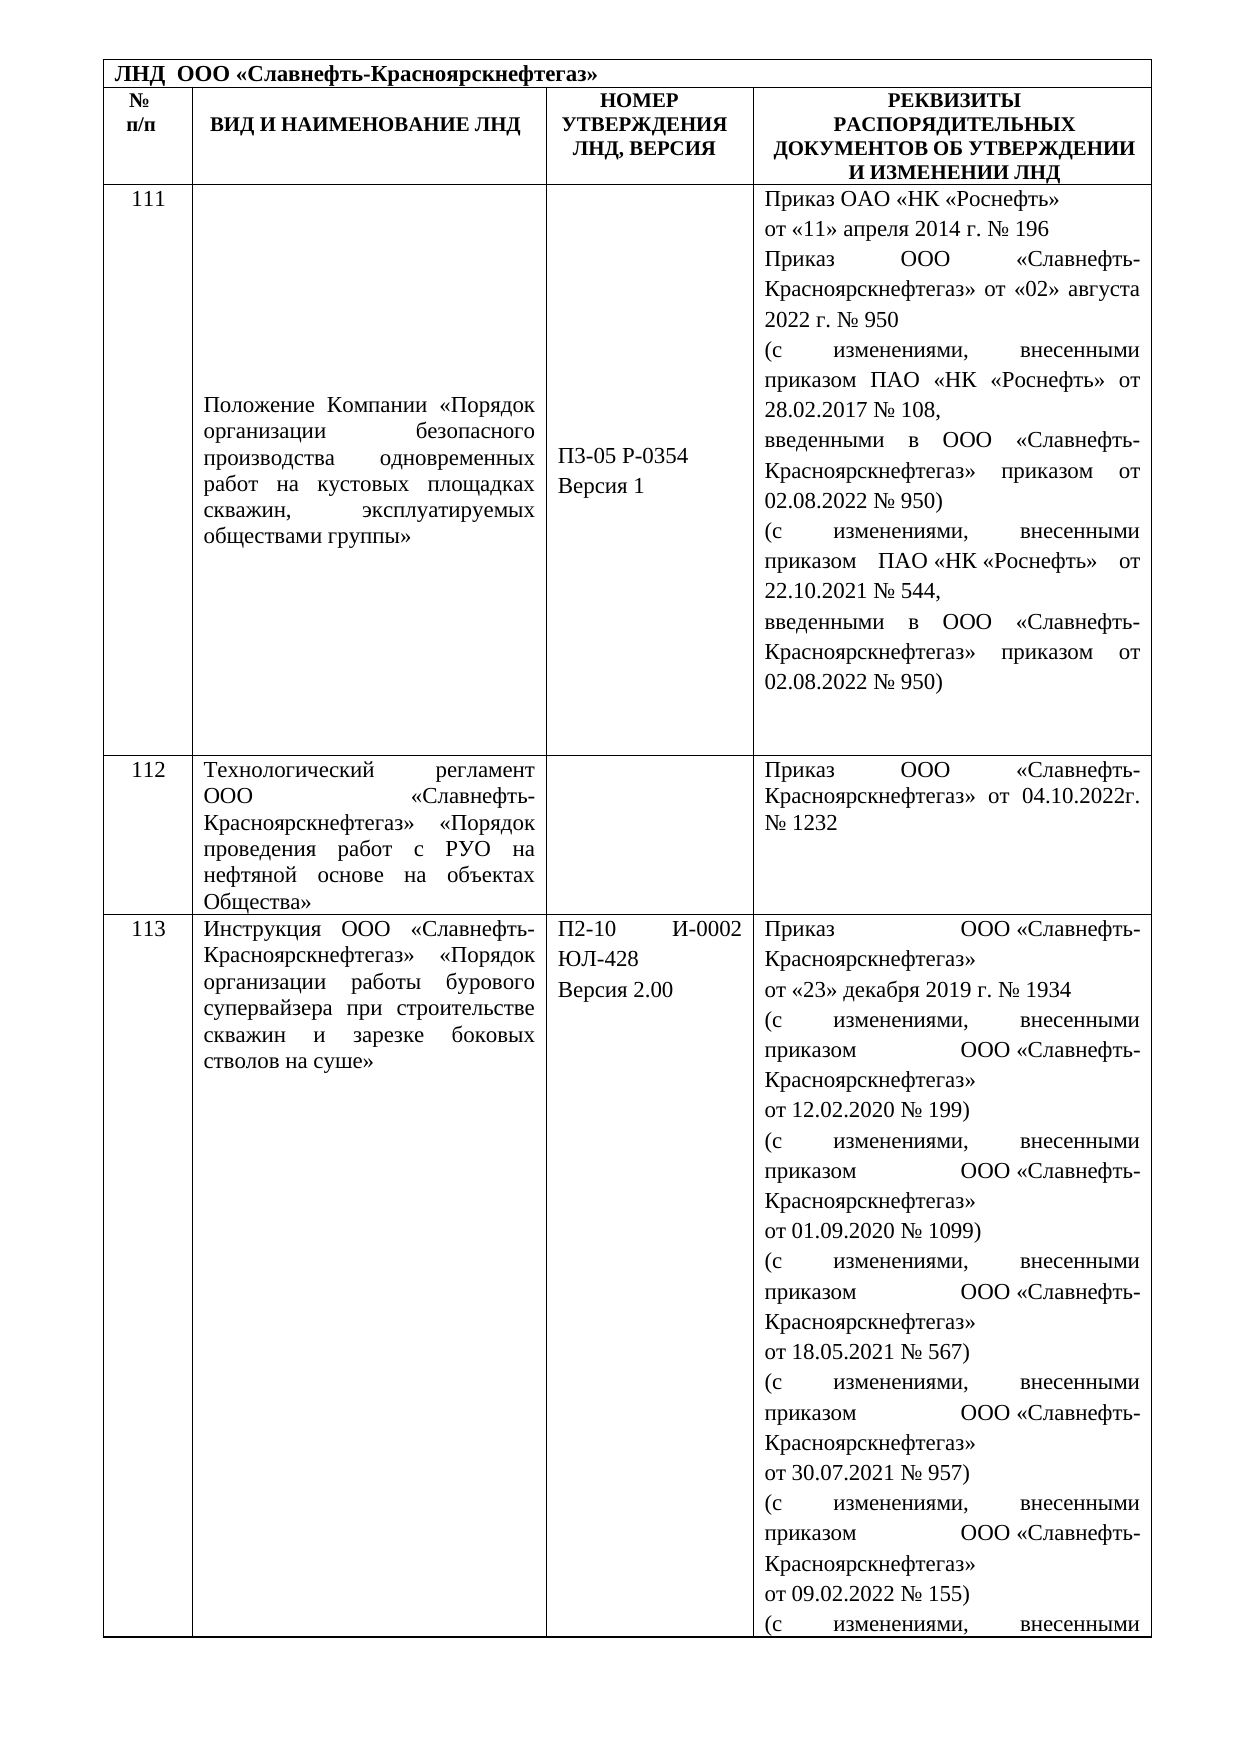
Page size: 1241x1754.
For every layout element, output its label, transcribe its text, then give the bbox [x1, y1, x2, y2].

table_cell Положение Компании «Порядок организации безопасного производства одновременных работ на кустовых площадках скважин, эксплуатируемых обществами группы» [193, 185, 546, 755]
table_cell [547, 756, 753, 914]
table_cell НОМЕР УТВЕРЖДЕНИЯ ЛНД, ВЕРСИЯ [547, 88, 753, 184]
table_cell П3-05 Р-0354 Версия 1 [547, 185, 753, 755]
table_cell ВИД И НАИМЕНОВАНИЕ ЛНД [193, 88, 546, 184]
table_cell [754, 915, 1151, 1636]
table_cell П2-10 И-0002 ЮЛ-428 Версия 2.00 [547, 915, 753, 1636]
table_cell Приказ ООО «Славнефть-Красноярскнефтегаз» от 04.10.2022г. № 1232 [754, 756, 1151, 914]
table_cell Технологический регламент ООО «Славнефть-Красноярскнефтегаз» «Порядок проведения работ с РУО на нефтяной основе на объектах Общества» [193, 756, 546, 914]
table_cell Приказ ОАО «НК «Роснефть» от «11» апреля 2014 г. № 196 Приказ ООО «Славнефть-Красноярскнефтегаз» от «02» августа 2022 г. № 950 (с изменениями, внесенными приказом ПАО «НК «Роснефть» от 28.02.2017 № 108, введенными в ООО «Славнефть-Красноярскнефтегаз» приказом от 02.08.2022 № 950) (с изменениями, внесенными приказом ПАО «НК «Роснефть» от 22.10.2021 № 544, введенными в ООО «Славнефть-Красноярскнефтегаз» приказом от 02.08.2022 № 950) [754, 185, 1151, 755]
table_cell № п/п [104, 88, 192, 184]
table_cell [193, 915, 546, 1636]
table_cell 111 [104, 185, 192, 755]
table_cell 113 [104, 915, 192, 1636]
table_cell РЕКВИЗИТЫ РАСПОРЯДИТЕЛЬНЫХ ДОКУМЕНТОВ ОБ УТВЕРЖДЕНИИ И ИЗМЕНЕНИИ ЛНД [754, 88, 1151, 184]
table_cell 112 [104, 756, 192, 914]
table_header ЛНД ООО «Славнефть-Красноярскнефтегаз» [104, 60, 1151, 87]
